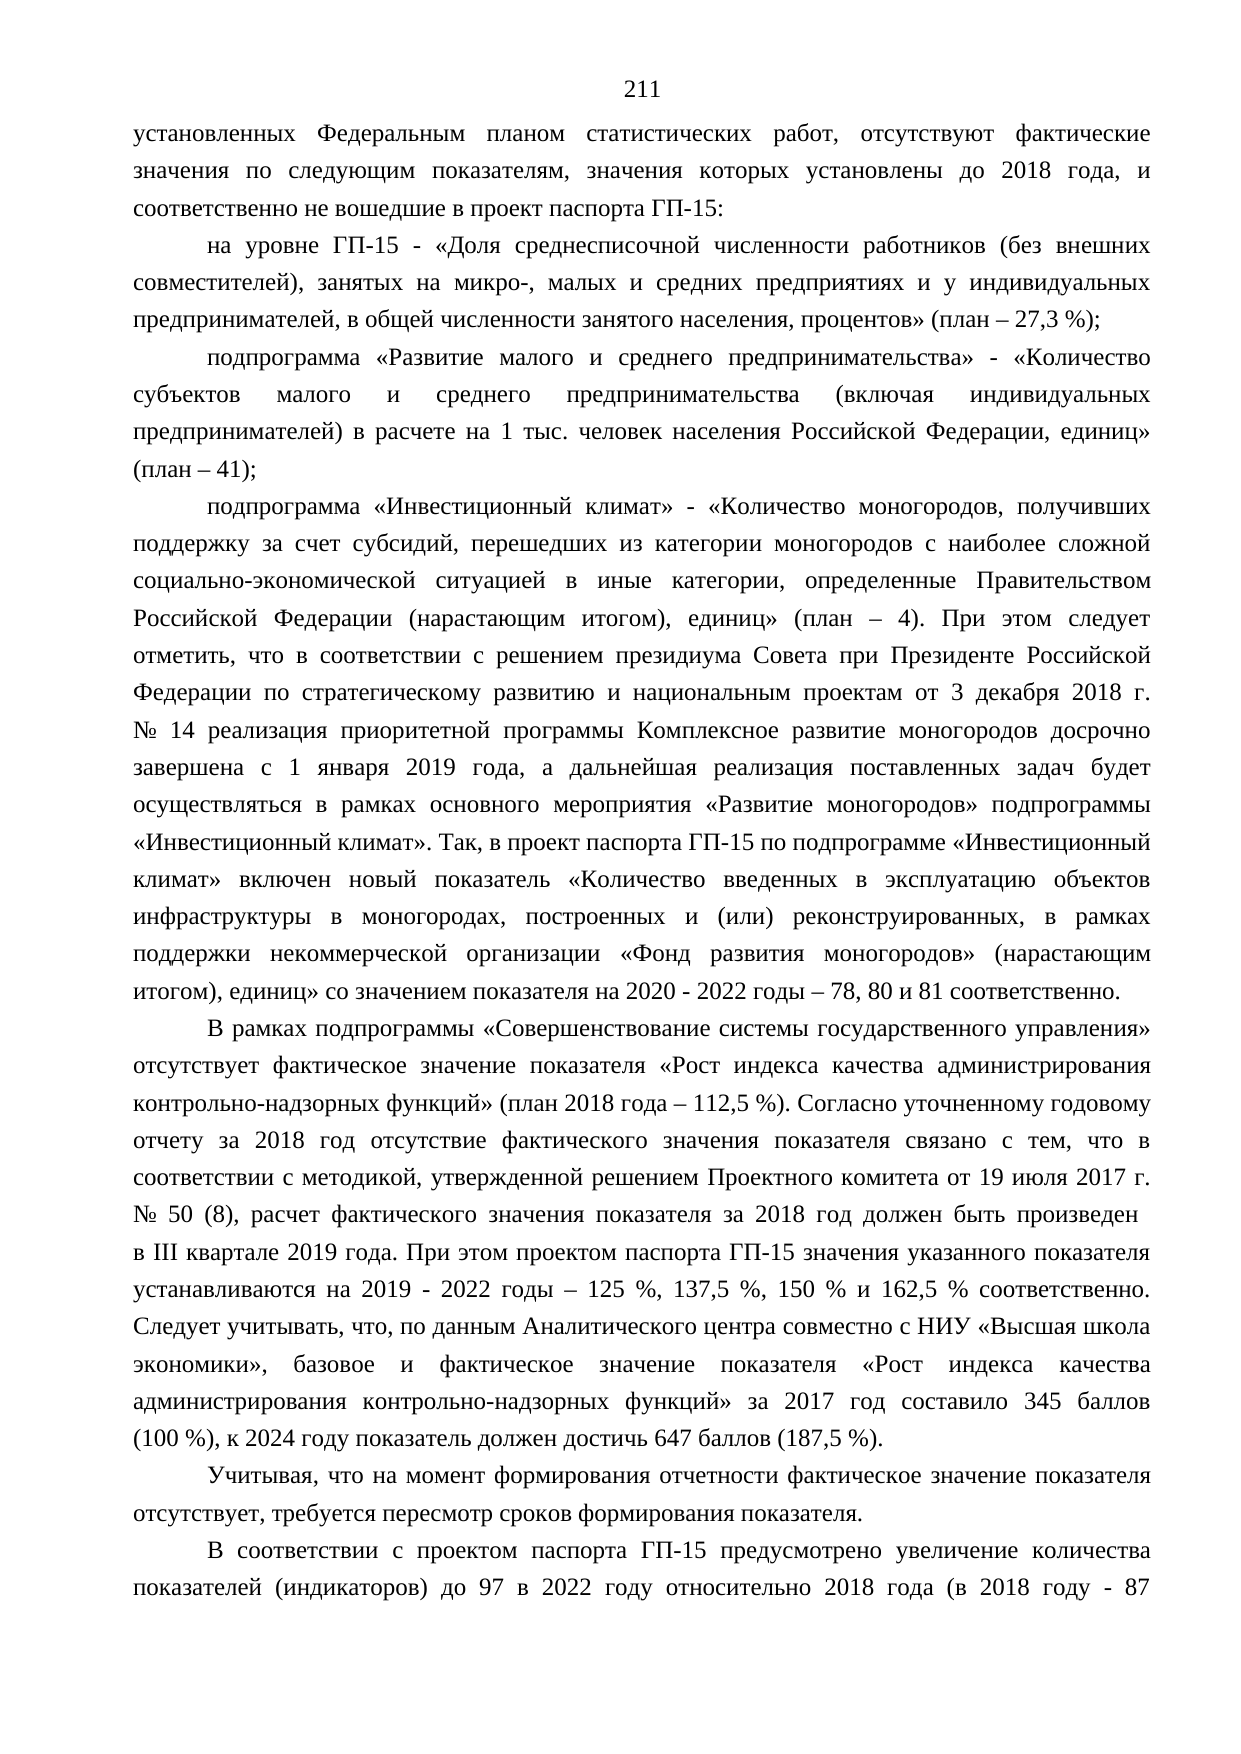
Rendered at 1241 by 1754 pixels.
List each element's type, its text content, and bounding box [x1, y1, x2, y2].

text Учитывая, что на момент формирования отчетности фактическое значение показателя отсутствует, требуется пересмотр сроков формирования показателя. [133, 1461, 1152, 1527]
text В рамках подпрограммы «Совершенствование системы государственного управления» отсутствует фактическое значение показателя «Рост индекса качества администрирования контрольно-надзорных функций» (план 2018 года – 112,5 %). Согласно уточненному годовому отчету за 2018 год отсутствие фактического значения показателя связано с тем, что в соответствии с методикой, утвержденной решением Проектного комитета от 19 июля 2017 г. № 50 (8), расчет фактического значения показателя за 2018 год должен быть произведен в III квартале 2019 года. При этом проектом паспорта ГП-15 значения указанного показателя устанавливаются на 2019 - 2022 годы – 125 %, 137,5 %, 150 % и 162,5 % соответственно. Следует учитывать, что, по данным Аналитического центра совместно с НИУ «Высшая школа экономики», базовое и фактическое значение показателя «Рост индекса качества администрирования контрольно-надзорных функций» за 2017 год составило 345 баллов (100 %), к 2024 году показатель должен достичь 647 баллов (187,5 %). [133, 1013, 1152, 1452]
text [133, 118, 1152, 221]
text подпрограмма «Развитие малого и среднего предпринимательства» - «Количество субъектов малого и среднего предпринимательства (включая индивидуальных предпринимателей) в расчете на 1 тыс. человек населения Российской Федерации, единиц» (план – 41); [133, 342, 1152, 482]
text подпрограмма «Инвестиционный климат» - «Количество моногородов, получивших поддержку за счет субсидий, перешедших из категории моногородов с наиболее сложной социально-экономической ситуацией в иные категории, определенные Правительством Российской Федерации (нарастающим итогом), единиц» (план – 4). При этом следует отметить, что в соответствии с решением президиума Совета при Президенте Российской Федерации по стратегическому развитию и национальным проектам от 3 декабря 2018 г. № 14 реализация приоритетной программы Комплексное развитие моногородов досрочно завершена с 1 января 2019 года, а дальнейшая реализация поставленных задач будет осуществляться в рамках основного мероприятия «Развитие моногородов» подпрограммы «Инвестиционный климат». Так, в проект паспорта ГП-15 по подпрограмме «Инвестиционный климат» включен новый показатель «Количество введенных в эксплуатацию объектов инфраструктуры в моногородах, построенных и (или) реконструированных, в рамках поддержки некоммерческой организации «Фонд развития моногородов» (нарастающим итогом), единиц» со значением показателя на 2020 - 2022 годы – 78, 80 и 81 соответственно. [133, 491, 1152, 1004]
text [133, 1535, 1152, 1601]
text на уровне ГП-15 - «Доля среднесписочной численности работников (без внешних совместителей), занятых на микро-, малых и средних предприятиях и у индивидуальных предпринимателей, в общей численности занятого населения, процентов» (план – 27,3 %); [133, 230, 1152, 333]
